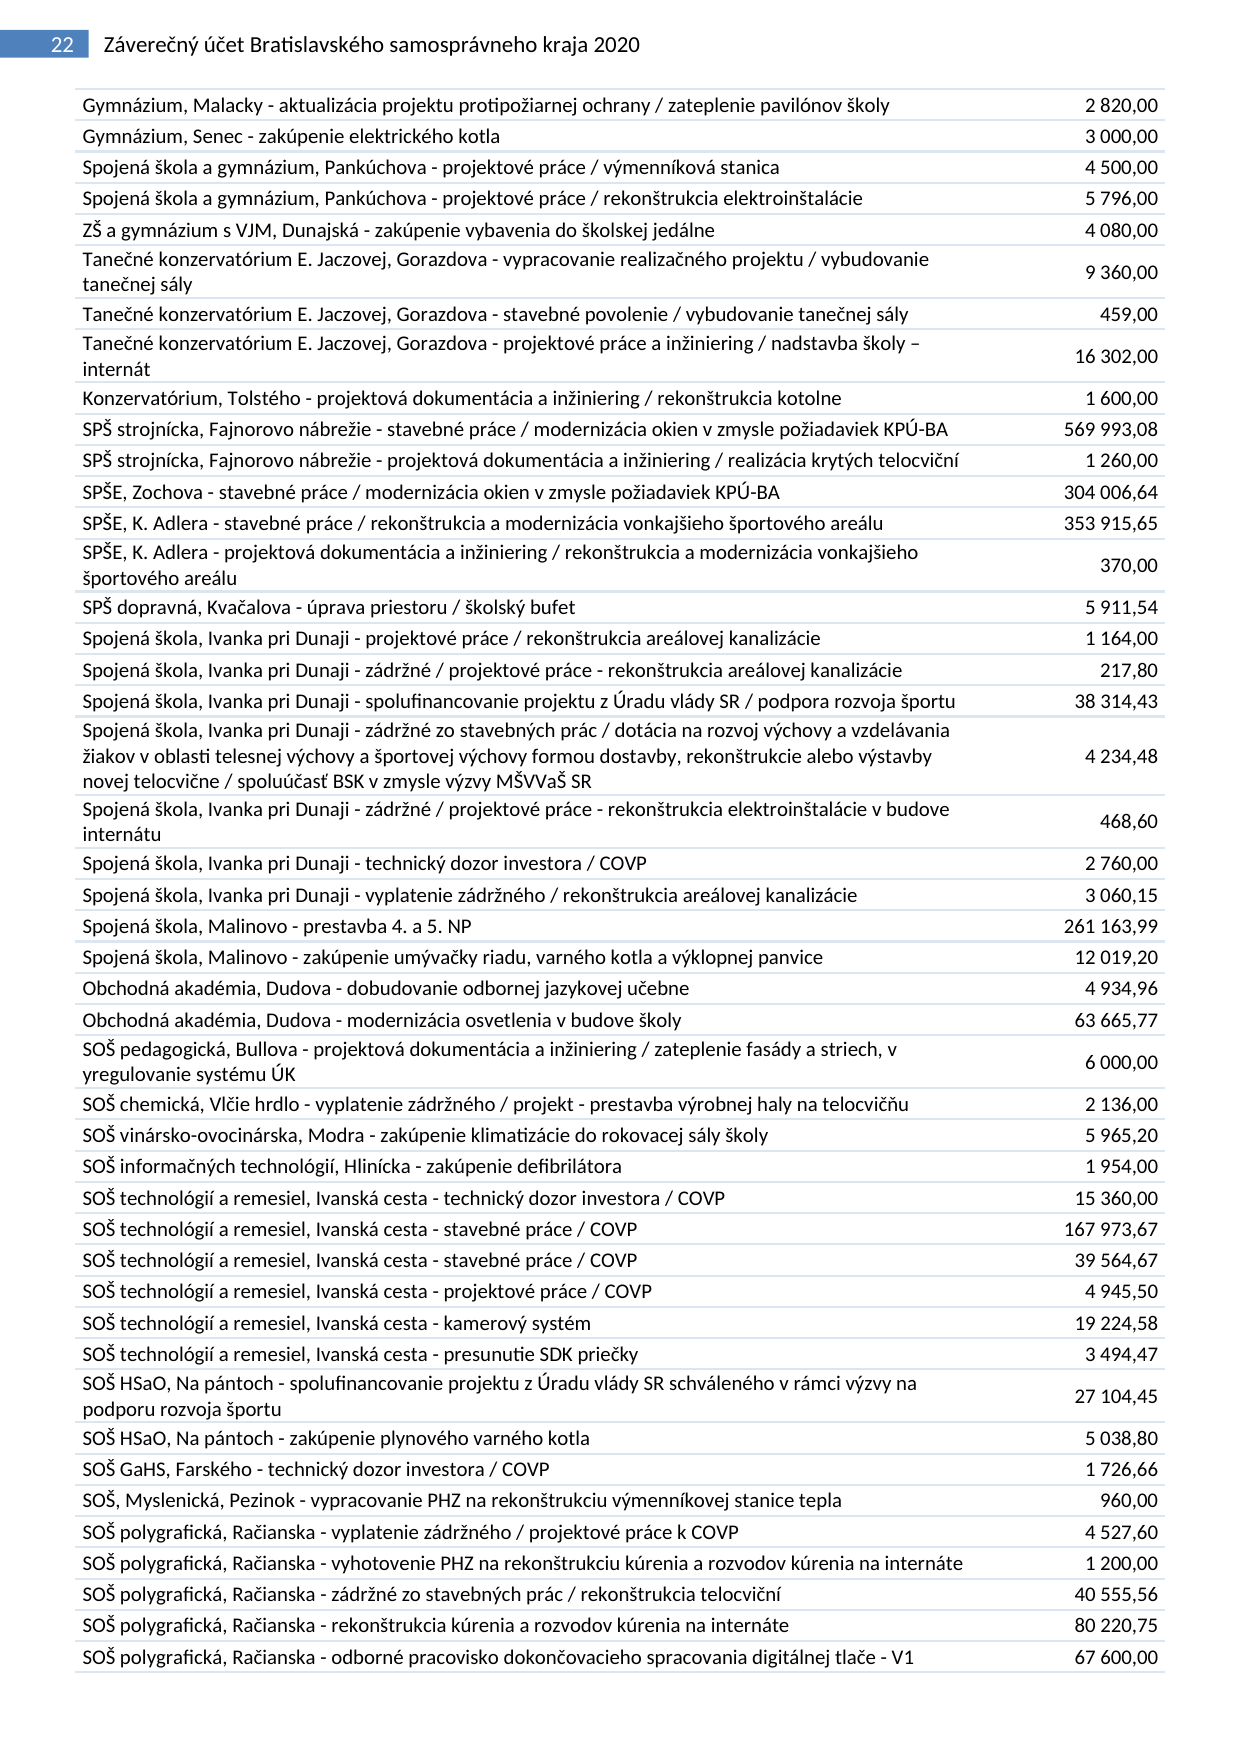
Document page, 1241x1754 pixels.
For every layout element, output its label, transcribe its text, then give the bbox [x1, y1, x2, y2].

table_cell 304 006,64 [991, 477, 1165, 506]
table_cell SOŠ HSaO, Na pántoch - spolufinancovanie projektu z Úradu vlády SR schváleného v rámci výzvy na podporu rozvoja športu [75, 1370, 991, 1421]
table_cell SOŠ informačných technológií, Hlinícka - zakúpenie defibrilátora [75, 1152, 991, 1181]
table_cell 15 360,00 [991, 1183, 1165, 1212]
table_cell 569 993,08 [991, 415, 1165, 444]
table_cell 1 954,00 [991, 1152, 1165, 1181]
table_cell 12 019,20 [991, 943, 1165, 972]
table_cell 67 600,00 [991, 1642, 1165, 1671]
table_cell SOŠ HSaO, Na pántoch - zakúpenie plynového varného kotla [75, 1423, 991, 1452]
table_cell SOŠ polygrafická, Račianska - odborné pracovisko dokončovacieho spracovania digitálnej tlače - V1 [75, 1642, 991, 1671]
table_cell Tanečné konzervatórium E. Jaczovej, Gorazdova - stavebné povolenie / vybudovanie tanečnej sály [75, 299, 991, 328]
table_cell SPŠ strojnícka, Fajnorovo nábrežie - stavebné práce / modernizácia okien v zmysle požiadaviek KPÚ-BA [75, 415, 991, 444]
table_cell 1 260,00 [991, 446, 1165, 475]
table_cell Spojená škola, Malinovo - zakúpenie umývačky riadu, varného kotla a výklopnej panvice [75, 943, 991, 972]
table_cell 370,00 [991, 540, 1165, 590]
table_cell Obchodná akadémia, Dudova - dobudovanie odbornej jazykovej učebne [75, 974, 991, 1003]
table_cell Spojená škola a gymnázium, Pankúchova - projektové práce / rekonštrukcia elektroinštalácie [75, 184, 991, 213]
table_cell 2 136,00 [991, 1089, 1165, 1118]
table_cell SOŠ polygrafická, Račianska - vyplatenie zádržného / projektové práce k COVP [75, 1517, 991, 1546]
table_cell 6 000,00 [991, 1036, 1165, 1087]
table_cell 5 911,54 [991, 593, 1165, 622]
table_cell 4 500,00 [991, 153, 1165, 182]
table_cell SOŠ technológií a remesiel, Ivanská cesta - technický dozor investora / COVP [75, 1183, 991, 1212]
table_cell Gymnázium, Senec - zakúpenie elektrického kotla [75, 121, 991, 150]
table_cell 80 220,75 [991, 1611, 1165, 1640]
table_cell 38 314,43 [991, 686, 1165, 715]
table_cell 261 163,99 [991, 911, 1165, 940]
table_cell SPŠ strojnícka, Fajnorovo nábrežie - projektová dokumentácia a inžiniering / realizácia krytých telocviční [75, 446, 991, 475]
table_cell 2 820,00 [991, 90, 1165, 119]
table_cell 63 665,77 [991, 1005, 1165, 1034]
table_cell 4 945,50 [991, 1277, 1165, 1306]
table_cell 353 915,65 [991, 508, 1165, 537]
table_cell 27 104,45 [991, 1370, 1165, 1421]
table_cell 19 224,58 [991, 1308, 1165, 1337]
table_cell 4 080,00 [991, 215, 1165, 244]
table_cell Spojená škola, Ivanka pri Dunaji - zádržné / projektové práce - rekonštrukcia areálovej kanalizácie [75, 655, 991, 684]
table_cell 5 796,00 [991, 184, 1165, 213]
table_cell 2 760,00 [991, 849, 1165, 878]
table_cell SOŠ polygrafická, Račianska - rekonštrukcia kúrenia a rozvodov kúrenia na internáte [75, 1611, 991, 1640]
table_cell 5 038,80 [991, 1423, 1165, 1452]
table_cell 5 965,20 [991, 1120, 1165, 1149]
table_cell Gymnázium, Malacky - aktualizácia projektu protipožiarnej ochrany / zateplenie pavilónov školy [75, 90, 991, 119]
table_cell 468,60 [991, 796, 1165, 847]
table_cell Obchodná akadémia, Dudova - modernizácia osvetlenia v budove školy [75, 1005, 991, 1034]
table_cell 4 234,48 [991, 718, 1165, 794]
table_cell SOŠ technológií a remesiel, Ivanská cesta - projektové práce / COVP [75, 1277, 991, 1306]
table_cell ZŠ a gymnázium s VJM, Dunajská - zakúpenie vybavenia do školskej jedálne [75, 215, 991, 244]
table_cell SPŠE, K. Adlera - projektová dokumentácia a inžiniering / rekonštrukcia a modernizácia vonkajšieho športového areálu [75, 540, 991, 590]
table_cell 39 564,67 [991, 1245, 1165, 1274]
table_cell SOŠ chemická, Vlčie hrdlo - vyplatenie zádržného / projekt - prestavba výrobnej haly na telocvičňu [75, 1089, 991, 1118]
table_cell 4 934,96 [991, 974, 1165, 1003]
table_cell SOŠ polygrafická, Račianska - vyhotovenie PHZ na rekonštrukciu kúrenia a rozvodov kúrenia na internáte [75, 1548, 991, 1577]
table_cell Spojená škola, Ivanka pri Dunaji - zádržné zo stavebných prác / dotácia na rozvoj výchovy a vzdelávania žiakov v oblasti telesnej výchovy a športovej výchovy formou dostavby, rekonštrukcie alebo výstavby novej telocvične / spoluúčasť BSK v zmysle výzvy MŠVVaŠ SR [75, 718, 991, 794]
table_cell 3 000,00 [991, 121, 1165, 150]
table_cell 16 302,00 [991, 330, 1165, 381]
table_cell 1 600,00 [991, 383, 1165, 412]
table_cell Tanečné konzervatórium E. Jaczovej, Gorazdova - projektové práce a inžiniering / nadstavba školy – internát [75, 330, 991, 381]
table_cell Konzervatórium, Tolstého - projektová dokumentácia a inžiniering / rekonštrukcia kotolne [75, 383, 991, 412]
table_cell Spojená škola, Ivanka pri Dunaji - technický dozor investora / COVP [75, 849, 991, 878]
table_cell Spojená škola, Ivanka pri Dunaji - vyplatenie zádržného / rekonštrukcia areálovej kanalizácie [75, 880, 991, 909]
table_cell SOŠ technológií a remesiel, Ivanská cesta - stavebné práce / COVP [75, 1245, 991, 1274]
table_cell 4 527,60 [991, 1517, 1165, 1546]
table_cell Spojená škola, Ivanka pri Dunaji - spolufinancovanie projektu z Úradu vlády SR / podpora rozvoja športu [75, 686, 991, 715]
table_cell SOŠ, Myslenická, Pezinok - vypracovanie PHZ na rekonštrukciu výmenníkovej stanice tepla [75, 1486, 991, 1515]
table_cell 459,00 [991, 299, 1165, 328]
table_cell 1 726,66 [991, 1455, 1165, 1484]
table_cell 167 973,67 [991, 1214, 1165, 1243]
table_cell SOŠ vinársko-ovocinárska, Modra - zakúpenie klimatizácie do rokovacej sály školy [75, 1120, 991, 1149]
table_cell SPŠE, K. Adlera - stavebné práce / rekonštrukcia a modernizácia vonkajšieho športového areálu [75, 508, 991, 537]
table_cell 9 360,00 [991, 246, 1165, 297]
table_cell SOŠ polygrafická, Račianska - zádržné zo stavebných prác / rekonštrukcia telocviční [75, 1580, 991, 1609]
table_cell SPŠ dopravná, Kvačalova - úprava priestoru / školský bufet [75, 593, 991, 622]
table_cell SOŠ GaHS, Farského - technický dozor investora / COVP [75, 1455, 991, 1484]
table_cell SPŠE, Zochova - stavebné práce / modernizácia okien v zmysle požiadaviek KPÚ-BA [75, 477, 991, 506]
table_cell 1 164,00 [991, 624, 1165, 653]
table_cell SOŠ technológií a remesiel, Ivanská cesta - kamerový systém [75, 1308, 991, 1337]
table_cell SOŠ technológií a remesiel, Ivanská cesta - presunutie SDK priečky [75, 1339, 991, 1368]
table_cell 40 555,56 [991, 1580, 1165, 1609]
table_cell SOŠ technológií a remesiel, Ivanská cesta - stavebné práce / COVP [75, 1214, 991, 1243]
table_cell 1 200,00 [991, 1548, 1165, 1577]
table_cell 3 060,15 [991, 880, 1165, 909]
table_cell 217,80 [991, 655, 1165, 684]
table_cell SOŠ pedagogická, Bullova - projektová dokumentácia a inžiniering / zateplenie fasády a striech, v yregulovanie systému ÚK [75, 1036, 991, 1087]
table_cell Spojená škola a gymnázium, Pankúchova - projektové práce / výmenníková stanica [75, 153, 991, 182]
table_cell Spojená škola, Ivanka pri Dunaji - projektové práce / rekonštrukcia areálovej kanalizácie [75, 624, 991, 653]
table_cell 3 494,47 [991, 1339, 1165, 1368]
table_cell Spojená škola, Malinovo - prestavba 4. a 5. NP [75, 911, 991, 940]
table_cell Tanečné konzervatórium E. Jaczovej, Gorazdova - vypracovanie realizačného projektu / vybudovanie tanečnej sály [75, 246, 991, 297]
table_cell Spojená škola, Ivanka pri Dunaji - zádržné / projektové práce - rekonštrukcia elektroinštalácie v budove internátu [75, 796, 991, 847]
table_cell 960,00 [991, 1486, 1165, 1515]
